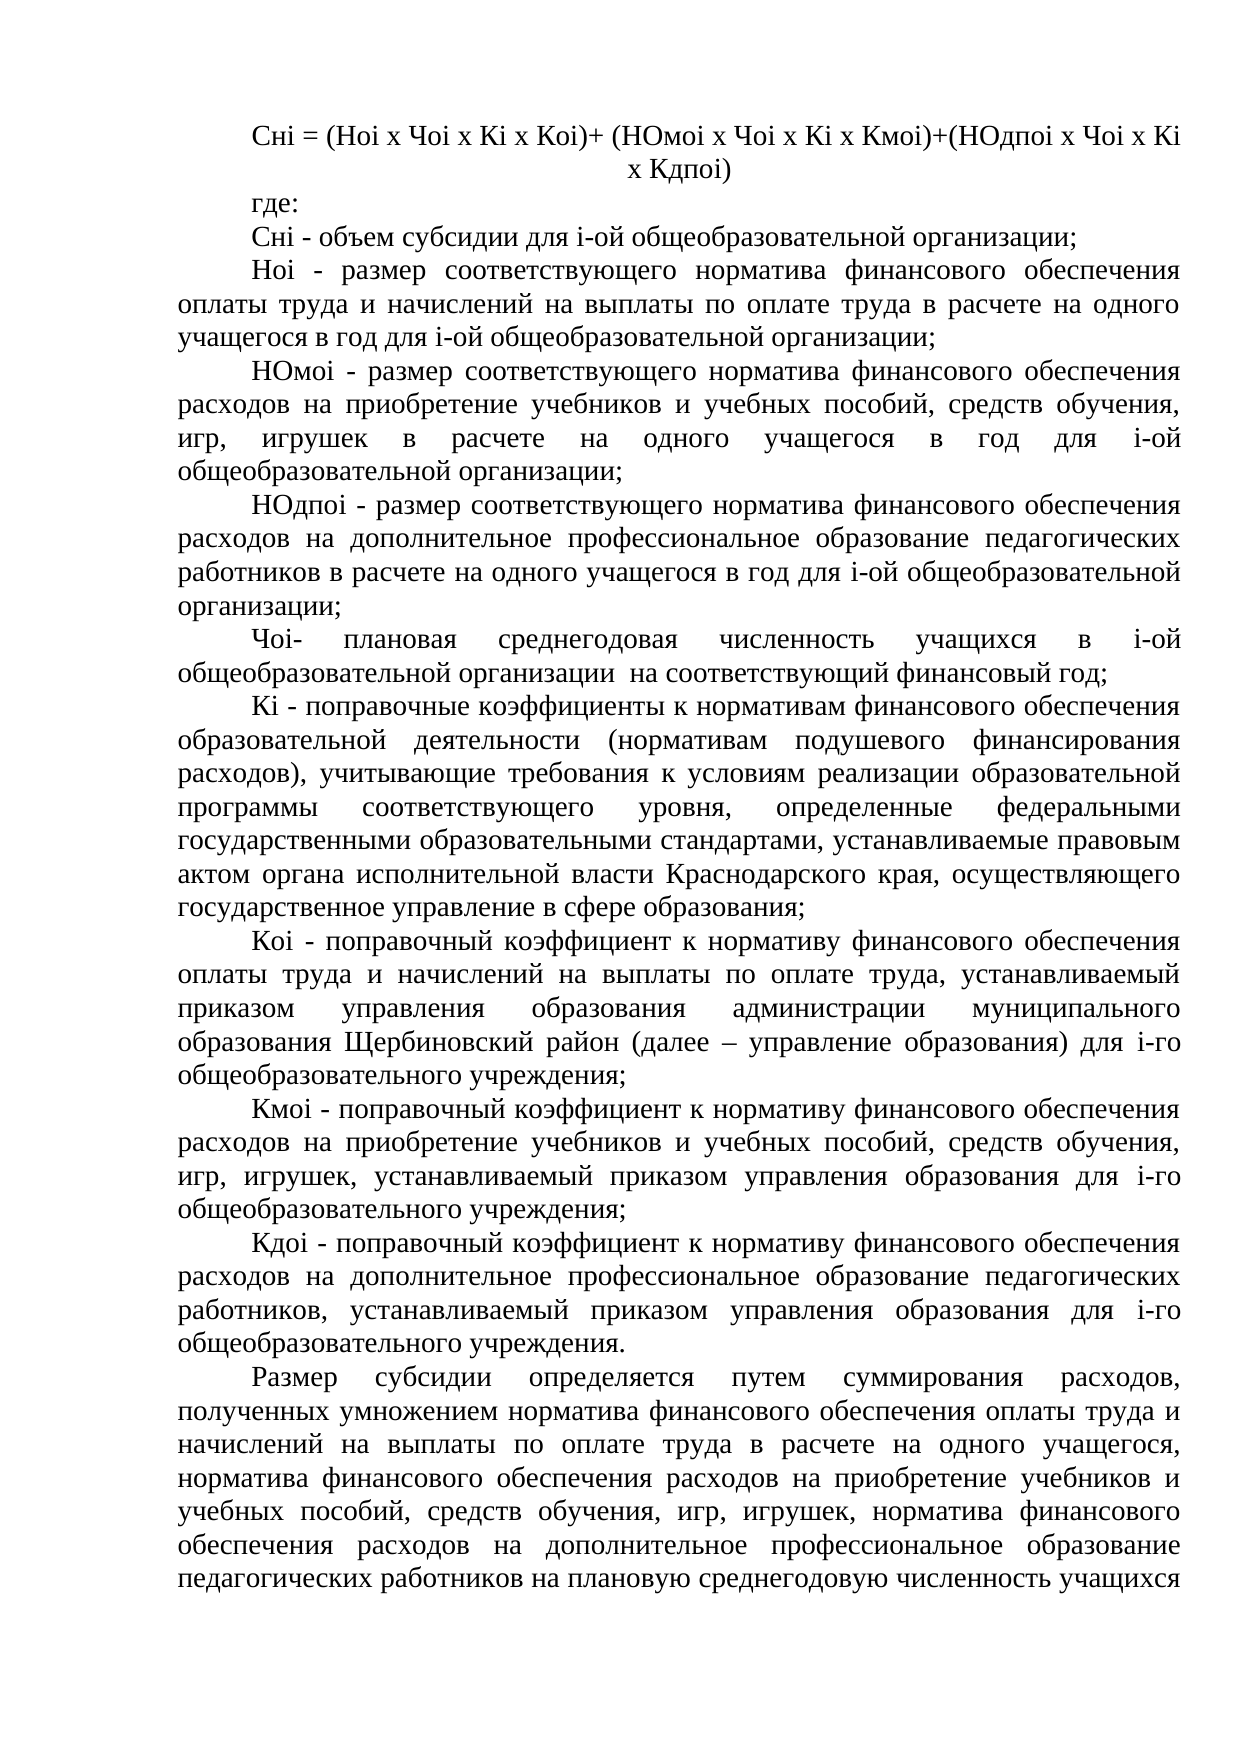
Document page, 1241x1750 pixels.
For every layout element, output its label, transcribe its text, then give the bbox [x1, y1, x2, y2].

text где: [177, 185, 1181, 219]
text НОмоi - размер соответствующего норматива финансового обеспечения расходов на приобретение учебников и учебных пособий, средств обучения, игр, игрушек в расчете на одного учащегося в год для i-ой общеобразовательной организации; [177, 353, 1181, 487]
text Снi = (Ноi х Чоi х Кi х Коi)+ (НОмоi х Чоi х Кi х Кмоi)+(НОдпоi х Чоi х Кi х Кдпоi) [177, 118, 1181, 185]
text Коi - поправочный коэффициент к нормативу финансового обеспечения оплаты труда и начислений на выплаты по оплате труда, устанавливаемый приказом управления образования администрации муниципального образования Щербиновский район (далее – управление образования) для i-го общеобразовательного учреждения; [177, 923, 1181, 1091]
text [177, 1359, 1181, 1594]
text Чоi- плановая среднегодовая численность учащихся в i-ой общеобразовательной организации на соответствующий финансовый год; [177, 621, 1181, 688]
text НОдпоi - размер соответствующего норматива финансового обеспечения расходов на дополнительное профессиональное образование педагогических работников в расчете на одного учащегося в год для i-ой общеобразовательной организации; [177, 487, 1181, 621]
text Кдоi - поправочный коэффициент к нормативу финансового обеспечения расходов на дополнительное профессиональное образование педагогических работников, устанавливаемый приказом управления образования для i-го общеобразовательного учреждения. [177, 1225, 1181, 1359]
text Кмоi - поправочный коэффициент к нормативу финансового обеспечения расходов на приобретение учебников и учебных пособий, средств обучения, игр, игрушек, устанавливаемый приказом управления образования для i-го общеобразовательного учреждения; [177, 1091, 1181, 1225]
text Кi - поправочные коэффициенты к нормативам финансового обеспечения образовательной деятельности (нормативам подушевого финансирования расходов), учитывающие требования к условиям реализации образовательной программы соответствующего уровня, определенные федеральными государственными образовательными стандартами, устанавливаемые правовым актом органа исполнительной власти Краснодарского края, осуществляющего государственное управление в сфере образования; [177, 688, 1181, 923]
text Ноi - размер соответствующего норматива финансового обеспечения оплаты труда и начислений на выплаты по оплате труда в расчете на одного учащегося в год для i-ой общеобразовательной организации; [177, 252, 1181, 353]
text Снi - объем субсидии для i-ой общеобразовательной организации; [177, 219, 1181, 252]
